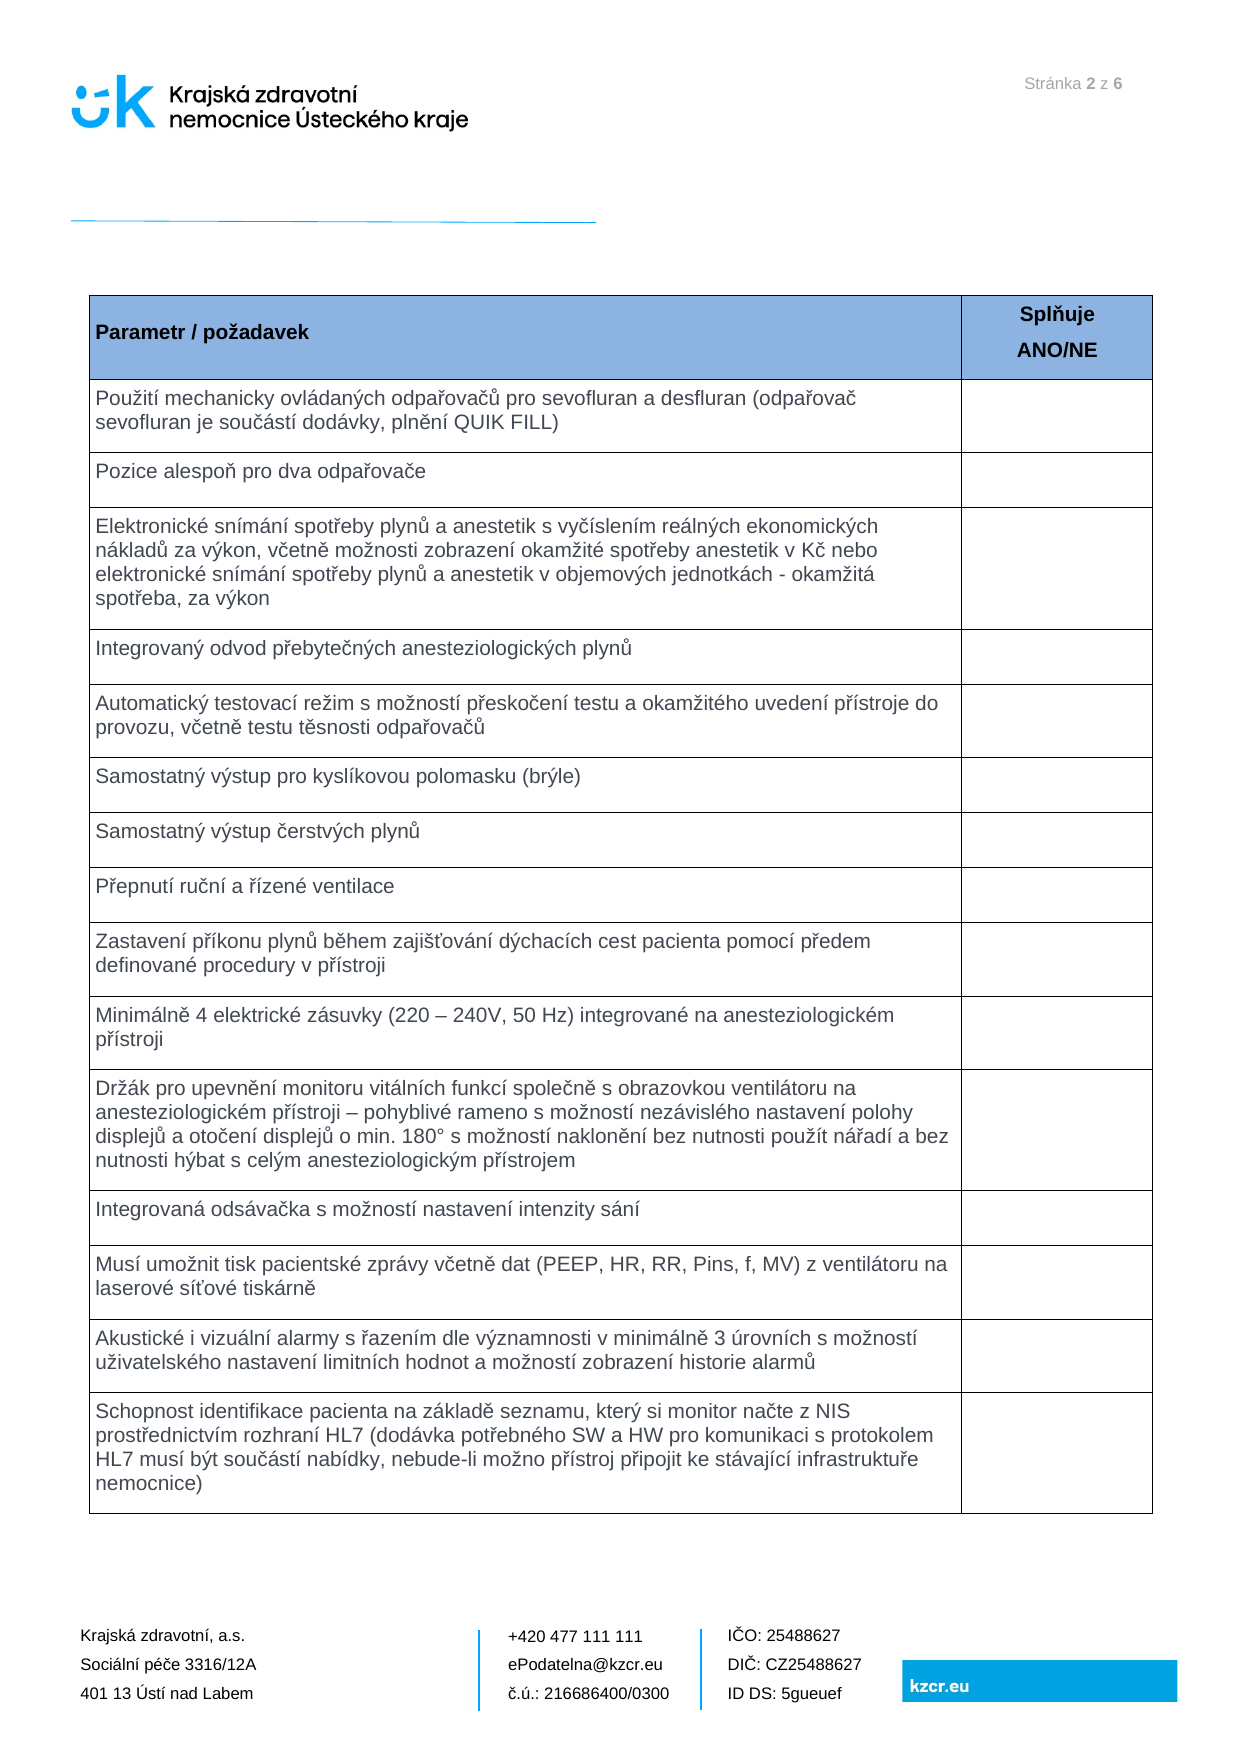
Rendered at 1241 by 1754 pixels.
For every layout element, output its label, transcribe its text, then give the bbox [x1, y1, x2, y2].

table_header Splňuje ANO/NE [962, 296, 1152, 379]
table_cell [962, 1070, 1152, 1190]
picture [30, 44, 509, 169]
table_cell Samostatný výstup čerstvých plynů [90, 813, 961, 867]
table_cell [962, 1246, 1152, 1319]
table_cell Pozice alespoň pro dva odpařovače [90, 453, 961, 507]
table_cell Musí umožnit tisk pacientské zprávy včetně dat (PEEP, HR, RR, Pins, f, MV) z ventilátoru na laserové síťové tiskárně [90, 1246, 961, 1319]
table_cell [962, 1393, 1152, 1513]
table_cell [962, 813, 1152, 867]
table_header Parametr / požadavek [90, 296, 961, 379]
table_cell Schopnost identifikace pacienta na základě seznamu, který si monitor načte z NIS prostřednictvím rozhraní HL7 (dodávka potřebného SW a HW pro komunikaci s protokolem HL7 musí být součástí nabídky, nebude-li možno přístroj připojit ke stávající infrastruktuře nemocnice) [90, 1393, 961, 1513]
table_cell Integrovaný odvod přebytečných anesteziologických plynů [90, 630, 961, 684]
table_cell [962, 758, 1152, 812]
table_cell Použití mechanicky ovládaných odpařovačů pro sevofluran a desfluran (odpařovač sevofluran je součástí dodávky, plnění QUIK FILL) [90, 380, 961, 452]
table_cell Zastavení příkonu plynů během zajišťování dýchacích cest pacienta pomocí předem definované procedury v přístroji [90, 923, 961, 996]
table_cell Samostatný výstup pro kyslíkovou polomasku (brýle) [90, 758, 961, 812]
table_cell Držák pro upevnění monitoru vitálních funkcí společně s obrazovkou ventilátoru na anesteziologickém přístroji – pohyblivé rameno s možností nezávislého nastavení polohy displejů a otočení displejů o min. 180° s možností naklonění bez nutnosti použít nářadí a bez nutnosti hýbat s celým anesteziologickým přístrojem [90, 1070, 961, 1190]
table_cell Minimálně 4 elektrické zásuvky (220 – 240V, 50 Hz) integrované na anesteziologickém přístroji [90, 997, 961, 1069]
table_cell [962, 630, 1152, 684]
picture [950, 1683, 968, 1692]
table_cell Automatický testovací režim s možností přeskočení testu a okamžitého uvedení přístroje do provozu, včetně testu těsnosti odpařovačů [90, 685, 961, 757]
table_cell [962, 923, 1152, 996]
table_cell Elektronické snímání spotřeby plynů a anestetik s vyčíslením reálných ekonomických nákladů za výkon, včetně možnosti zobrazení okamžité spotřeby anestetik v Kč nebo elektronické snímání spotřeby plynů a anestetik v objemových jednotkách - okamžitá spotřeba, za výkon [90, 508, 961, 628]
table_cell [962, 453, 1152, 507]
table_cell Přepnutí ruční a řízené ventilace [90, 868, 961, 922]
table_cell [962, 380, 1152, 452]
table_cell [962, 868, 1152, 922]
table_cell [962, 508, 1152, 628]
table_cell [962, 1191, 1152, 1245]
table_cell [962, 1320, 1152, 1392]
picture [911, 1680, 944, 1692]
table_cell [962, 685, 1152, 757]
table_cell [962, 997, 1152, 1069]
table_cell Integrovaná odsávačka s možností nastavení intenzity sání [90, 1191, 961, 1245]
table_cell Akustické i vizuální alarmy s řazením dle významnosti v minimálně 3 úrovních s možností uživatelského nastavení limitních hodnot a možností zobrazení historie alarmů [90, 1320, 961, 1392]
